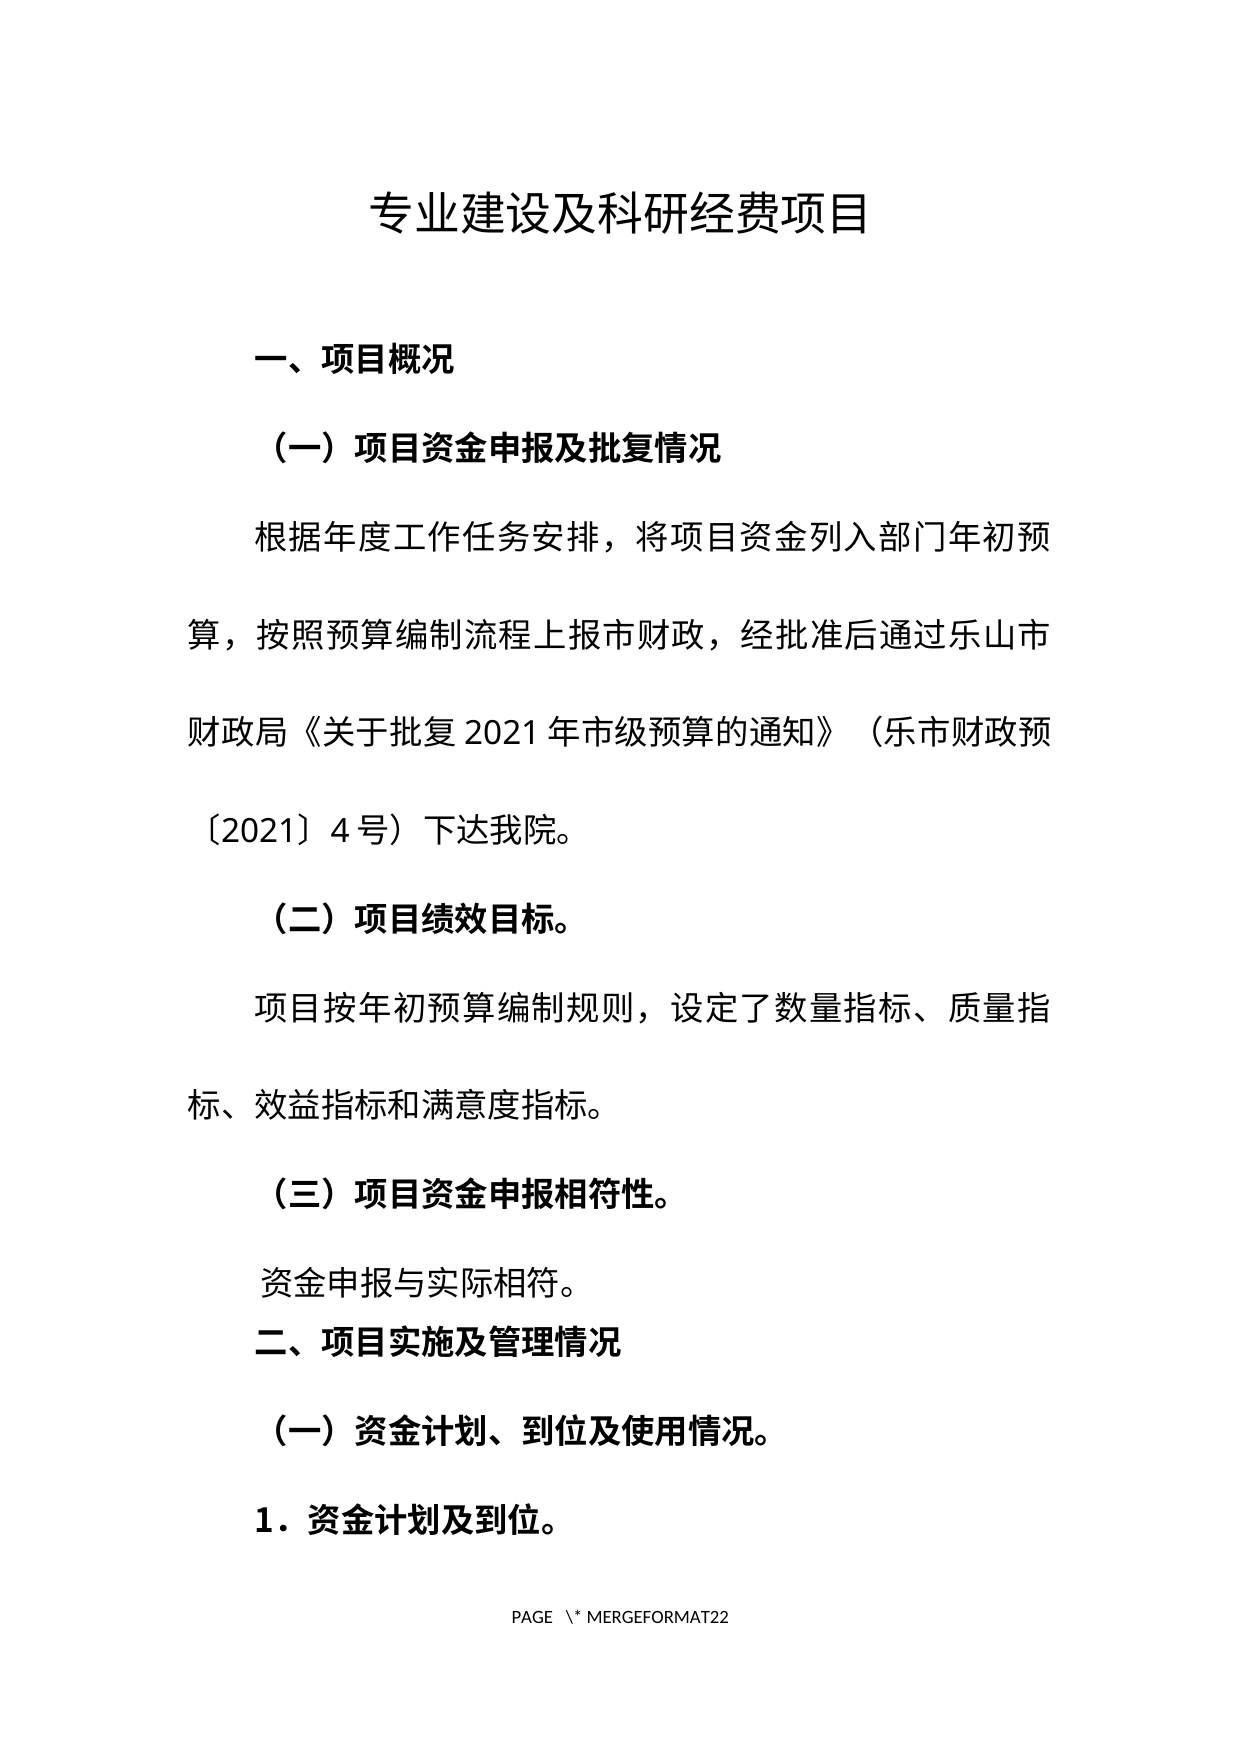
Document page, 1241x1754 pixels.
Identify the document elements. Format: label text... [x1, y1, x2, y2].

text 根据年度工作任务安排，将项目资金列入部门年初预算，按照预算编制流程上报市财政，经批准后通过乐山市财政局《关于批复2021年市级预算的通知》（乐市财政预〔2021〕4号）下达我院。 [187, 503, 1053, 860]
text 1．资金计划及到位。 [187, 1485, 1053, 1550]
text 专业建设及科研经费项目 [187, 162, 1053, 259]
text （一）资金计划、到位及使用情况。 [187, 1396, 1053, 1461]
text （二）项目绩效目标。 [187, 884, 1053, 949]
text 项目按年初预算编制规则，设定了数量指标、质量指标、效益指标和满意度指标。 [187, 973, 1053, 1136]
text 二、项目实施及管理情况 [187, 1307, 1053, 1372]
text （一）项目资金申报及批复情况 [187, 413, 1053, 478]
text 资金申报与实际相符。 [254, 1249, 1053, 1307]
text （三）项目资金申报相符性。 [187, 1160, 1053, 1225]
text 一、项目概况 [187, 324, 1053, 389]
